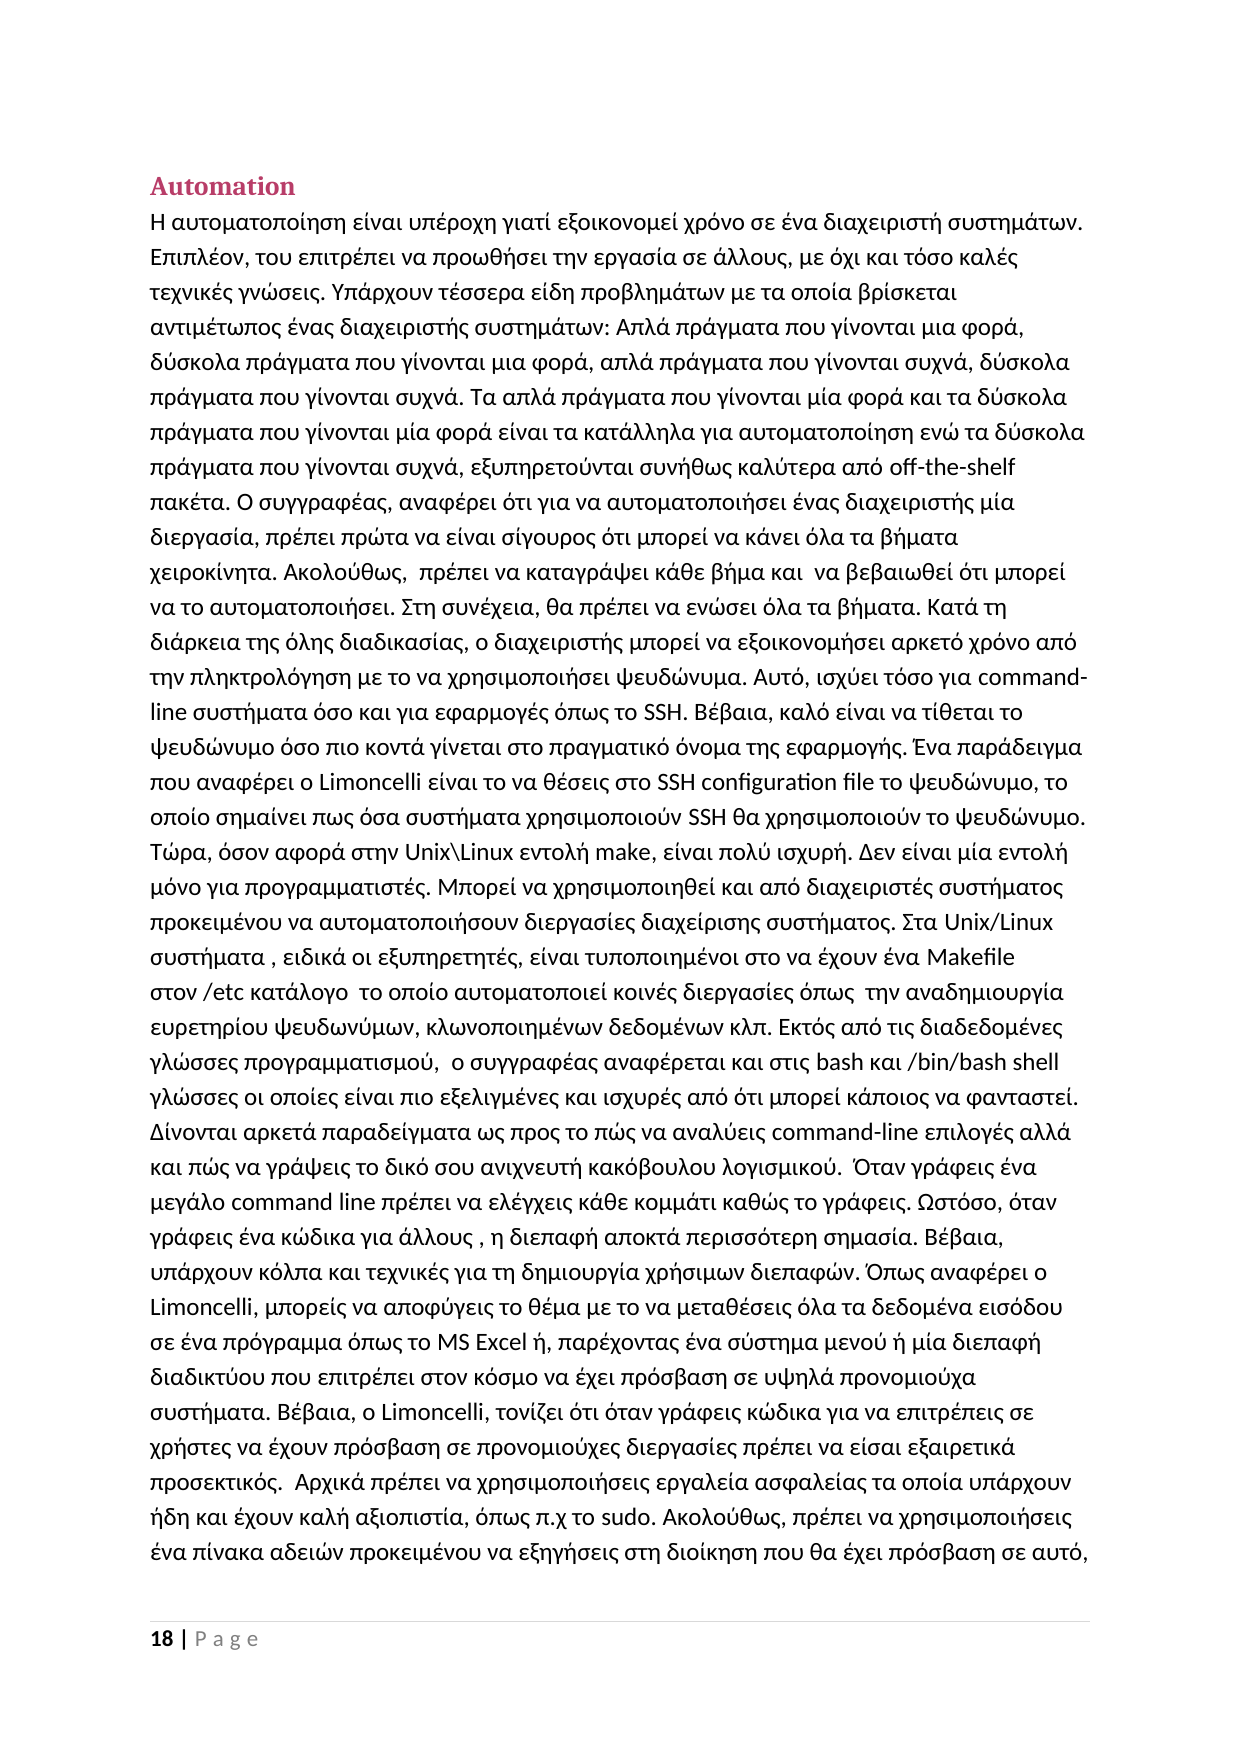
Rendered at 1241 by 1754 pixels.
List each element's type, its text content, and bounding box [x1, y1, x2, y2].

subtitle Automation [150, 171, 1090, 202]
